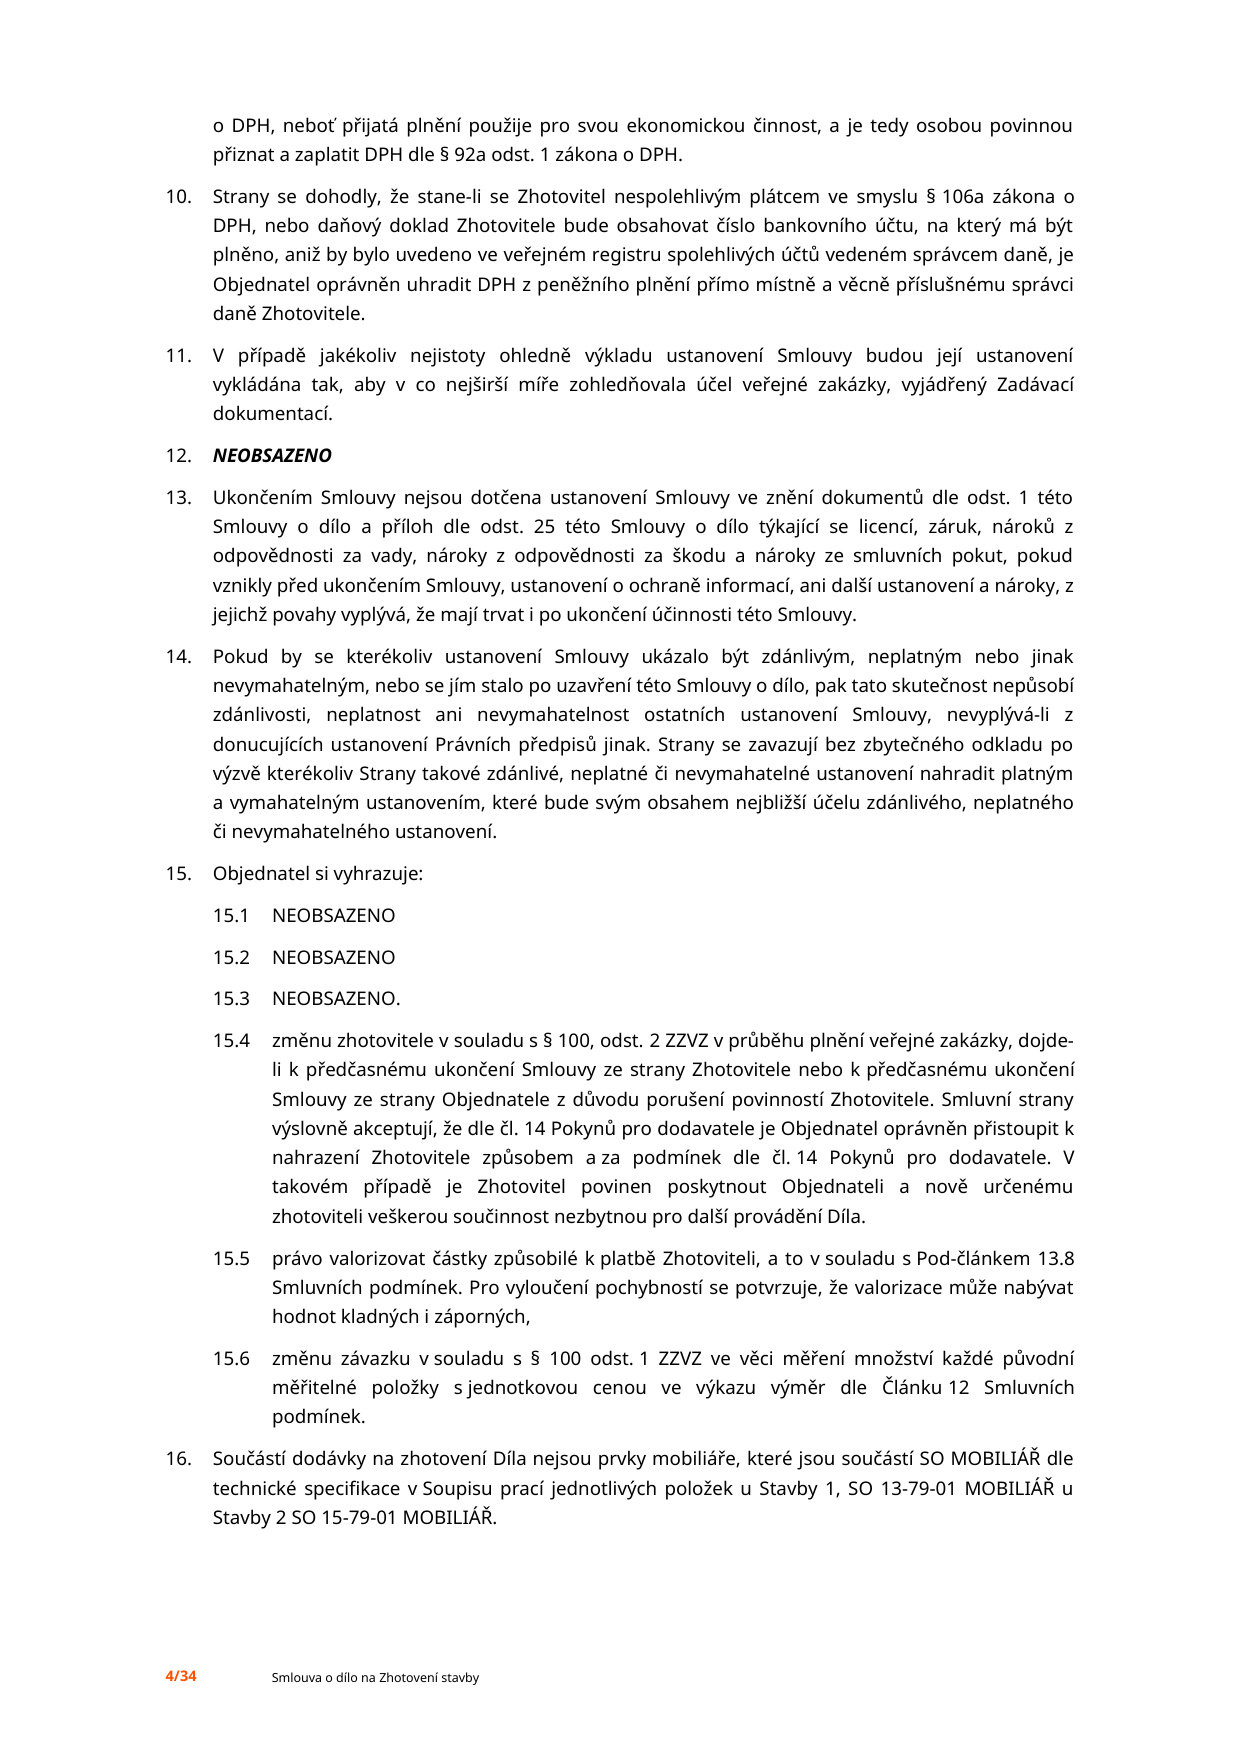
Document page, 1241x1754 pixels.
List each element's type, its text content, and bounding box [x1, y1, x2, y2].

text změnu zhotovitele v souladu s § 100, odst. 2 ZZVZ v průběhu plnění veřejné zakázky, dojde-li k předčasnému ukončení Smlouvy ze strany Zhotovitele nebo k předčasnému ukončení Smlouvy ze strany Objednatele z důvodu porušení povinností Zhotovitele. Smluvní strany výslovně akceptují, že dle čl. 14 Pokynů pro dodavatele je Objednatel oprávněn přistoupit k nahrazení Zhotovitele způsobem a za podmínek dle čl. 14 Pokynů pro dodavatele. V takovém případě je Zhotovitel povinen poskytnout Objednateli a nově určenému zhotoviteli veškerou součinnost nezbytnou pro další provádění Díla. [213, 1027, 1075, 1229]
text Objednatel si vyhrazuje: [165, 860, 1075, 886]
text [165, 112, 1075, 167]
text Součástí dodávky na zhotovení Díla nejsou prvky mobiliáře, které jsou součástí SO MOBILIÁŘ dle technické specifikace v Soupisu prací jednotlivých položek u Stavby 1, SO 13-79-01 MOBILIÁŘ u Stavby 2 SO 15-79-01 MOBILIÁŘ. [165, 1446, 1075, 1529]
text Pokud by se kterékoliv ustanovení Smlouvy ukázalo být zdánlivým, neplatným nebo jinak nevymahatelným, nebo se jím stalo po uzavření této Smlouvy o dílo, pak tato skutečnost nepůsobí zdánlivosti, neplatnost ani nevymahatelnost ostatních ustanovení Smlouvy, nevyplývá-li z donucujících ustanovení Právních předpisů jinak. Strany se zavazují bez zbytečného odkladu po výzvě kterékoliv Strany takové zdánlivé, neplatné či nevymahatelné ustanovení nahradit platným a vymahatelným ustanovením, které bude svým obsahem nejbližší účelu zdánlivého, neplatného či nevymahatelného ustanovení. [165, 643, 1075, 844]
text NEOBSAZENO [165, 442, 1075, 468]
text Ukončením Smlouvy nejsou dotčena ustanovení Smlouvy ve znění dokumentů dle odst. 1 této Smlouvy o dílo a příloh dle odst. 25 této Smlouvy o dílo týkající se licencí, záruk, nároků z odpovědnosti za vady, nároky z odpovědnosti za škodu a nároky ze smluvních pokut, pokud vznikly před ukončením Smlouvy, ustanovení o ochraně informací, ani další ustanovení a nároky, z jejichž povahy vyplývá, že mají trvat i po ukončení účinnosti této Smlouvy. [165, 484, 1075, 627]
text změnu závazku v souladu s § 100 odst. 1 ZZVZ ve věci měření množství každé původní měřitelné položky s jednotkovou cenou ve výkazu výměr dle Článku 12 Smluvních podmínek. [213, 1345, 1075, 1429]
text V případě jakékoliv nejistoty ohledně výkladu ustanovení Smlouvy budou její ustanovení vykládána tak, aby v co nejširší míře zohledňovala účel veřejné zakázky, vyjádřený Zadávací dokumentací. [165, 342, 1075, 426]
text NEOBSAZENO. [213, 986, 1075, 1011]
text NEOBSAZENO [213, 902, 1075, 928]
text Strany se dohodly, že stane-li se Zhotovitel nespolehlivým plátcem ve smyslu § 106a zákona o DPH, nebo daňový doklad Zhotovitele bude obsahovat číslo bankovního účtu, na který má být plněno, aniž by bylo uvedeno ve veřejném registru spolehlivých účtů vedeném správcem daně, je Objednatel oprávněn uhradit DPH z peněžního plnění přímo místně a věcně příslušnému správci daně Zhotovitele. [165, 183, 1075, 326]
text právo valorizovat částky způsobilé k platbě Zhotoviteli, a to v souladu s Pod-článkem 13.8 Smluvních podmínek. Pro vyloučení pochybností se potvrzuje, že valorizace může nabývat hodnot kladných i záporných, [213, 1245, 1075, 1329]
text NEOBSAZENO [213, 944, 1075, 969]
